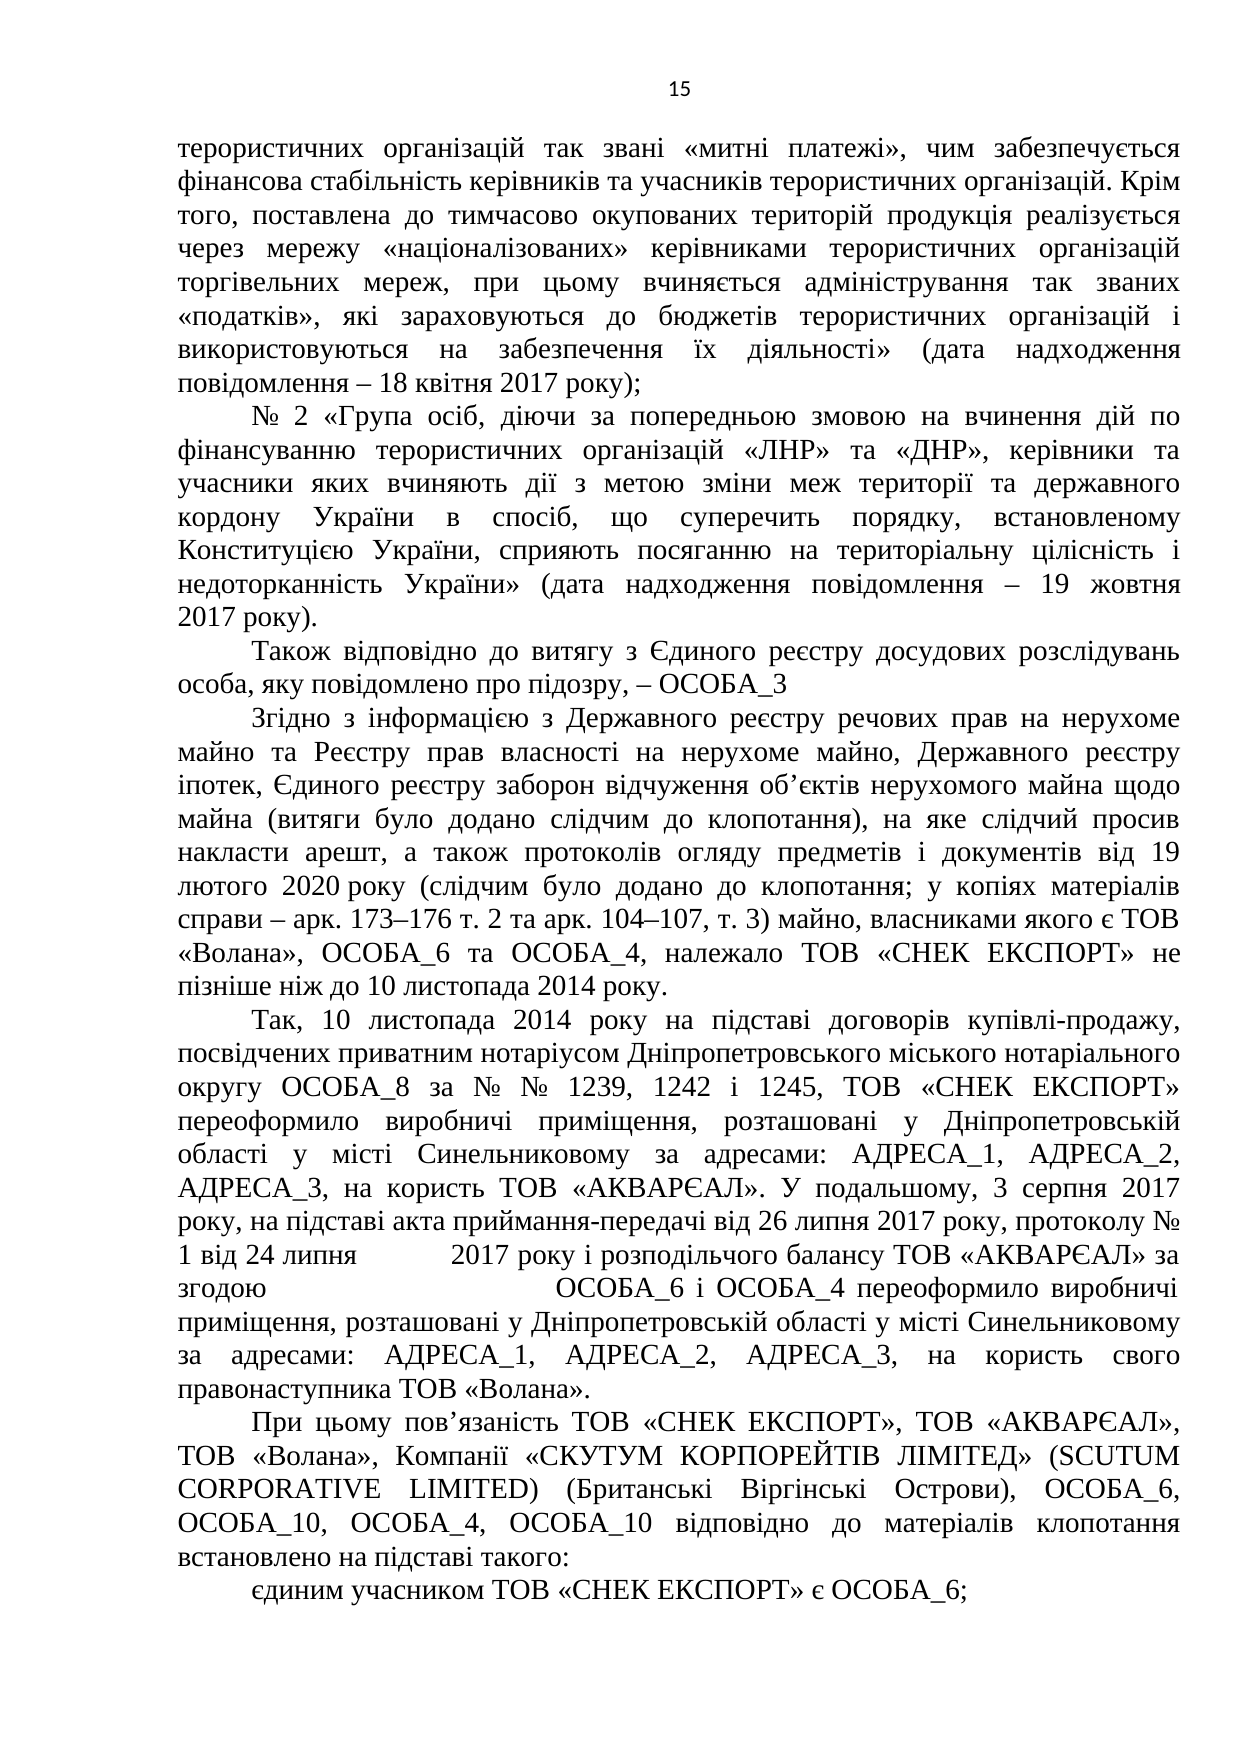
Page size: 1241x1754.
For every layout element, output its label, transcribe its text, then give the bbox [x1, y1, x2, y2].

text Також відповідно до витягу з Єдиного реєстру досудових розслідувань особа, яку повідомлено про підозру, – ОСОБА_3 [177, 633, 1181, 700]
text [177, 130, 1181, 398]
text Так, 10 листопада 2014 року на підставі договорів купівлі-продажу, посвідчених приватним нотаріусом Дніпропетровського міського нотаріального округу ОСОБА_8 за № № 1239, 1242 і 1245, ТОВ «СНЕК ЕКСПОРТ» переоформило виробничі приміщення, розташовані у Дніпропетровській області у місті Синельниковому за адресами: АДРЕСА_1, АДРЕСА_2, АДРЕСА_3, на користь ТОВ «АКВАРЄАЛ». У подальшому, 3 серпня 2017 року, на підставі акта приймання-передачі від 26 липня 2017 року, протоколу № 1 від 24 липня 2017 року і розподільчого балансу ТОВ «АКВАРЄАЛ» за згодою ОСОБА_6 і ОСОБА_4 переоформило виробничі приміщення, розташовані у Дніпропетровській області у місті Синельниковому за адресами: АДРЕСА_1, АДРЕСА_2, АДРЕСА_3, на користь свого правонаступника ТОВ «Волана». [177, 1002, 1181, 1404]
text єдиним учасником ТОВ «СНЕК ЕКСПОРТ» є ОСОБА_6; [177, 1572, 1181, 1606]
text № 2 «Група осіб, діючи за попередньою змовою на вчинення дій по фінансуванню терористичних організацій «ЛНР» та «ДНР», керівники та учасники яких вчиняють дії з метою зміни меж території та державного кордону України в спосіб, що суперечить порядку, встановленому Конституцією України, сприяють посяганню на територіальну цілісність і недоторканність України» (дата надходження повідомлення – 19 жовтня 2017 року). [177, 398, 1181, 633]
text Згідно з інформацією з Державного реєстру речових прав на нерухоме майно та Реєстру прав власності на нерухоме майно, Державного реєстру іпотек, Єдиного реєстру заборон відчуження об’єктів нерухомого майна щодо майна (витяги було додано слідчим до клопотання), на яке слідчий просив накласти арешт, а також протоколів огляду предметів і документів від 19 лютого 2020 року (слідчим було додано до клопотання; у копіях матеріалів справи – арк. 173–176 т. 2 та арк. 104–107, т. 3) майно, власниками якого є ТОВ «Волана», ОСОБА_6 та ОСОБА_4, належало ТОВ «СНЕК ЕКСПОРТ» не пізніше ніж до 10 листопада 2014 року. [177, 700, 1181, 1002]
text При цьому пов’язаність ТОВ «СНЕК ЕКСПОРТ», ТОВ «АКВАРЄАЛ», ТОВ «Волана», Компанії «СКУТУМ КОРПОРЕЙТІВ ЛІМІТЕД» (SCUTUM CORPORATIVE LIMITED) (Британські Віргінські Острови), ОСОБА_6, ОСОБА_10, ОСОБА_4, ОСОБА_10 відповідно до матеріалів клопотання встановлено на підставі такого: [177, 1404, 1181, 1572]
